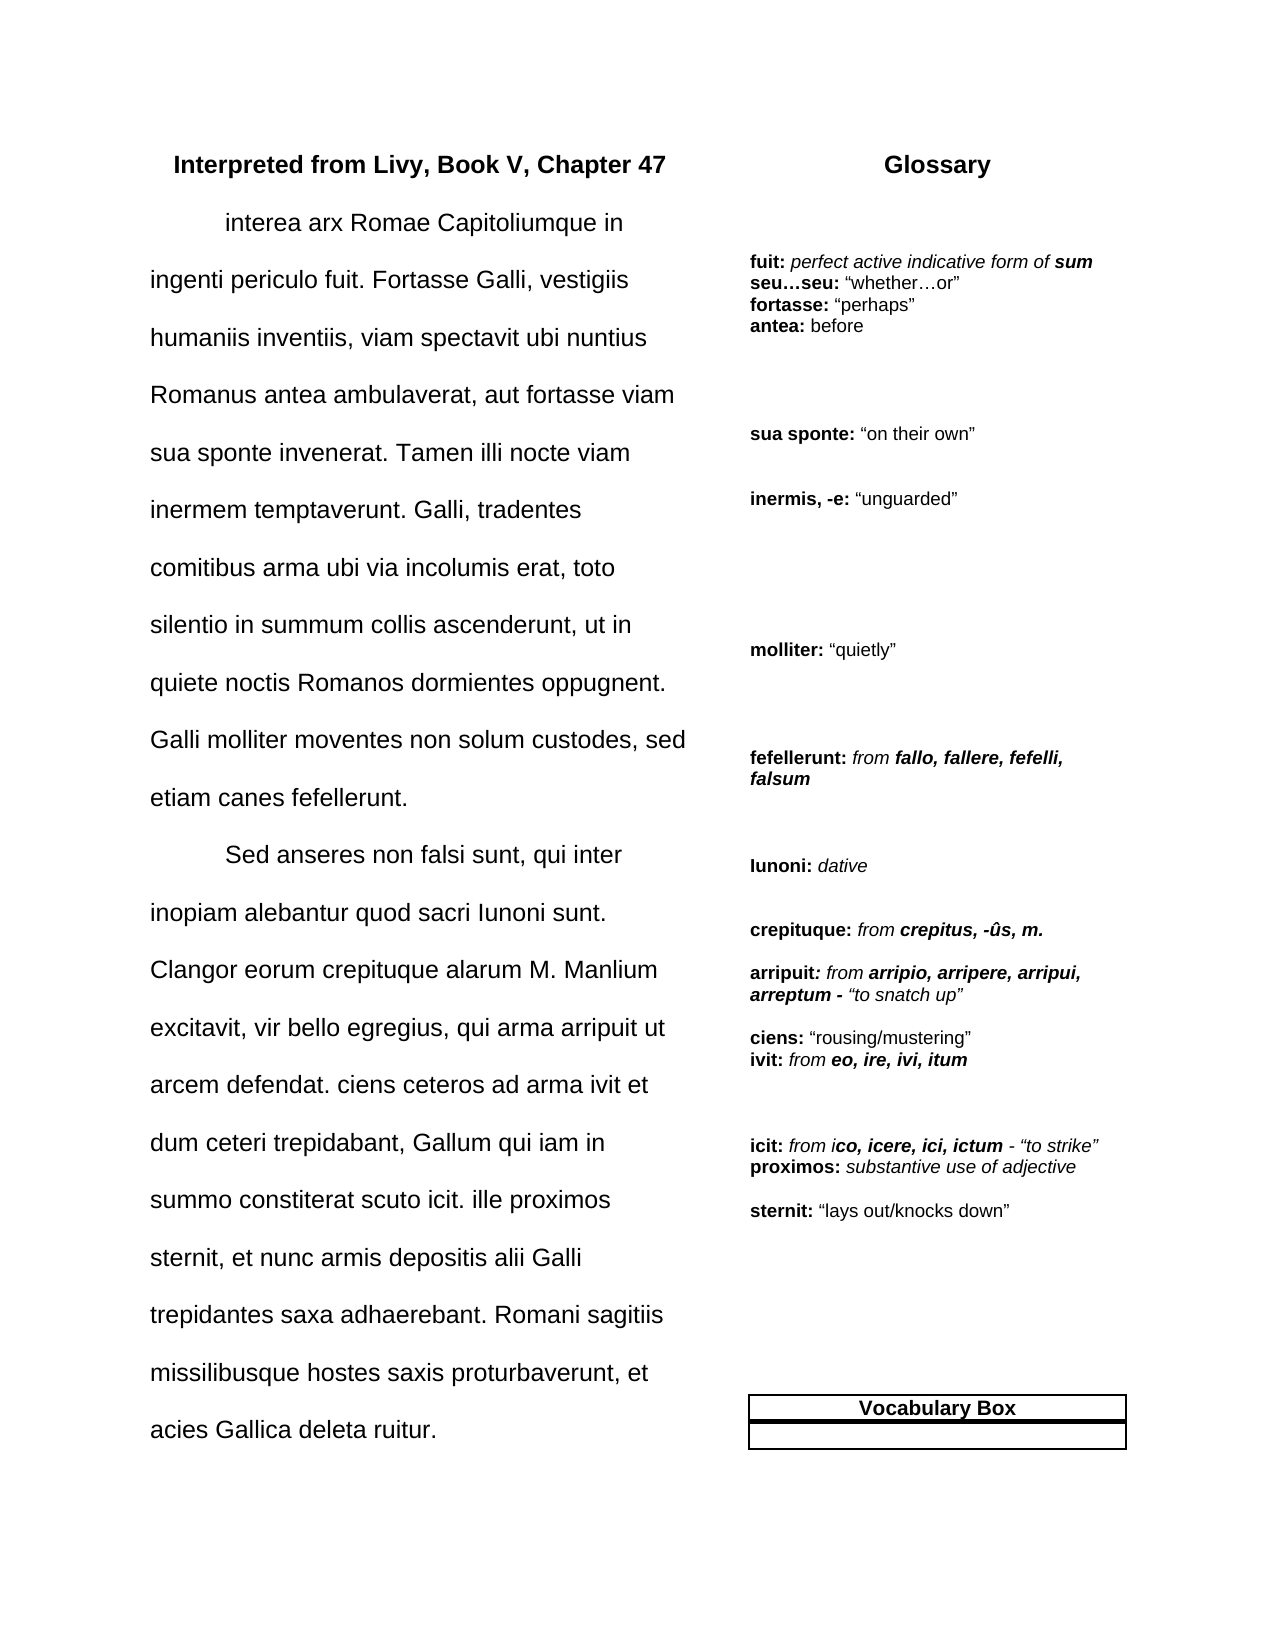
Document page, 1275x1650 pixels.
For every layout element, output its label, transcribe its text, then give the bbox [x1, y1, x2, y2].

text Glossary [750, 150, 1125, 179]
text Sed anseres non falsi sunt, qui inter inopiam alebantur quod sacri Iunoni sunt. Clangor eorum crepituque alarum M. Manlium excitavit, vir bello egregius, qui arma arripuit ut arcem defendat. ciens ceteros ad arma ivit et dum ceteri trepidabant, Gallum qui iam in summo constiterat scuto icit. ille proximos sternit, et nunc armis depositis alii Galli trepidantes saxa adhaerebant. Romani sagitiis missilibusque hostes saxis proturbaverunt, et acies Gallica deleta ruitur. [150, 840, 690, 1444]
text arripuit: from arripio, arripere, arripui, arreptum - “to snatch up” [750, 962, 1125, 1005]
text inermis, -e: “unguarded” [750, 488, 1125, 509]
text crepituque: from crepitus, -ûs, m. [750, 919, 1125, 941]
text fefellerunt: from fallo, fallere, fefelli, falsum [750, 747, 1125, 790]
text proximos: substantive use of adjective [750, 1156, 1125, 1178]
text icit: from ico, icere, ici, ictum - “to strike” [750, 1135, 1125, 1156]
text Vocabulary Box [750, 1396, 1125, 1419]
text fuit: perfect active indicative form of sum [750, 251, 1125, 272]
text fortasse: “perhaps” [750, 294, 1125, 315]
text ivit: from eo, ire, ivi, itum [750, 1048, 1125, 1070]
text antea: before [750, 315, 1125, 337]
text sua sponte: “on their own” [750, 423, 1125, 445]
text ciens: “rousing/mustering” [750, 1027, 1125, 1048]
text molliter: “quietly” [750, 639, 1125, 660]
text Interpreted from Livy, Book V, Chapter 47 [150, 150, 690, 179]
text seu…seu: “whether…or” [750, 272, 1125, 294]
text interea arx Romae Capitoliumque in ingenti periculo fuit. Fortasse Galli, vestigiis humaniis inventiis, viam spectavit ubi nuntius Romanus antea ambulaverat, aut fortasse viam sua sponte invenerat. Tamen illi nocte viam inermem temptaverunt. Galli, tradentes comitibus arma ubi via incolumis erat, toto silentio in summum collis ascenderunt, ut in quiete noctis Romanos dormientes oppugnent. Galli molliter moventes non solum custodes, sed etiam canes fefellerunt. [150, 207, 690, 811]
text Iunoni: dative [750, 854, 1125, 876]
text sternit: “lays out/knocks down” [750, 1199, 1125, 1221]
